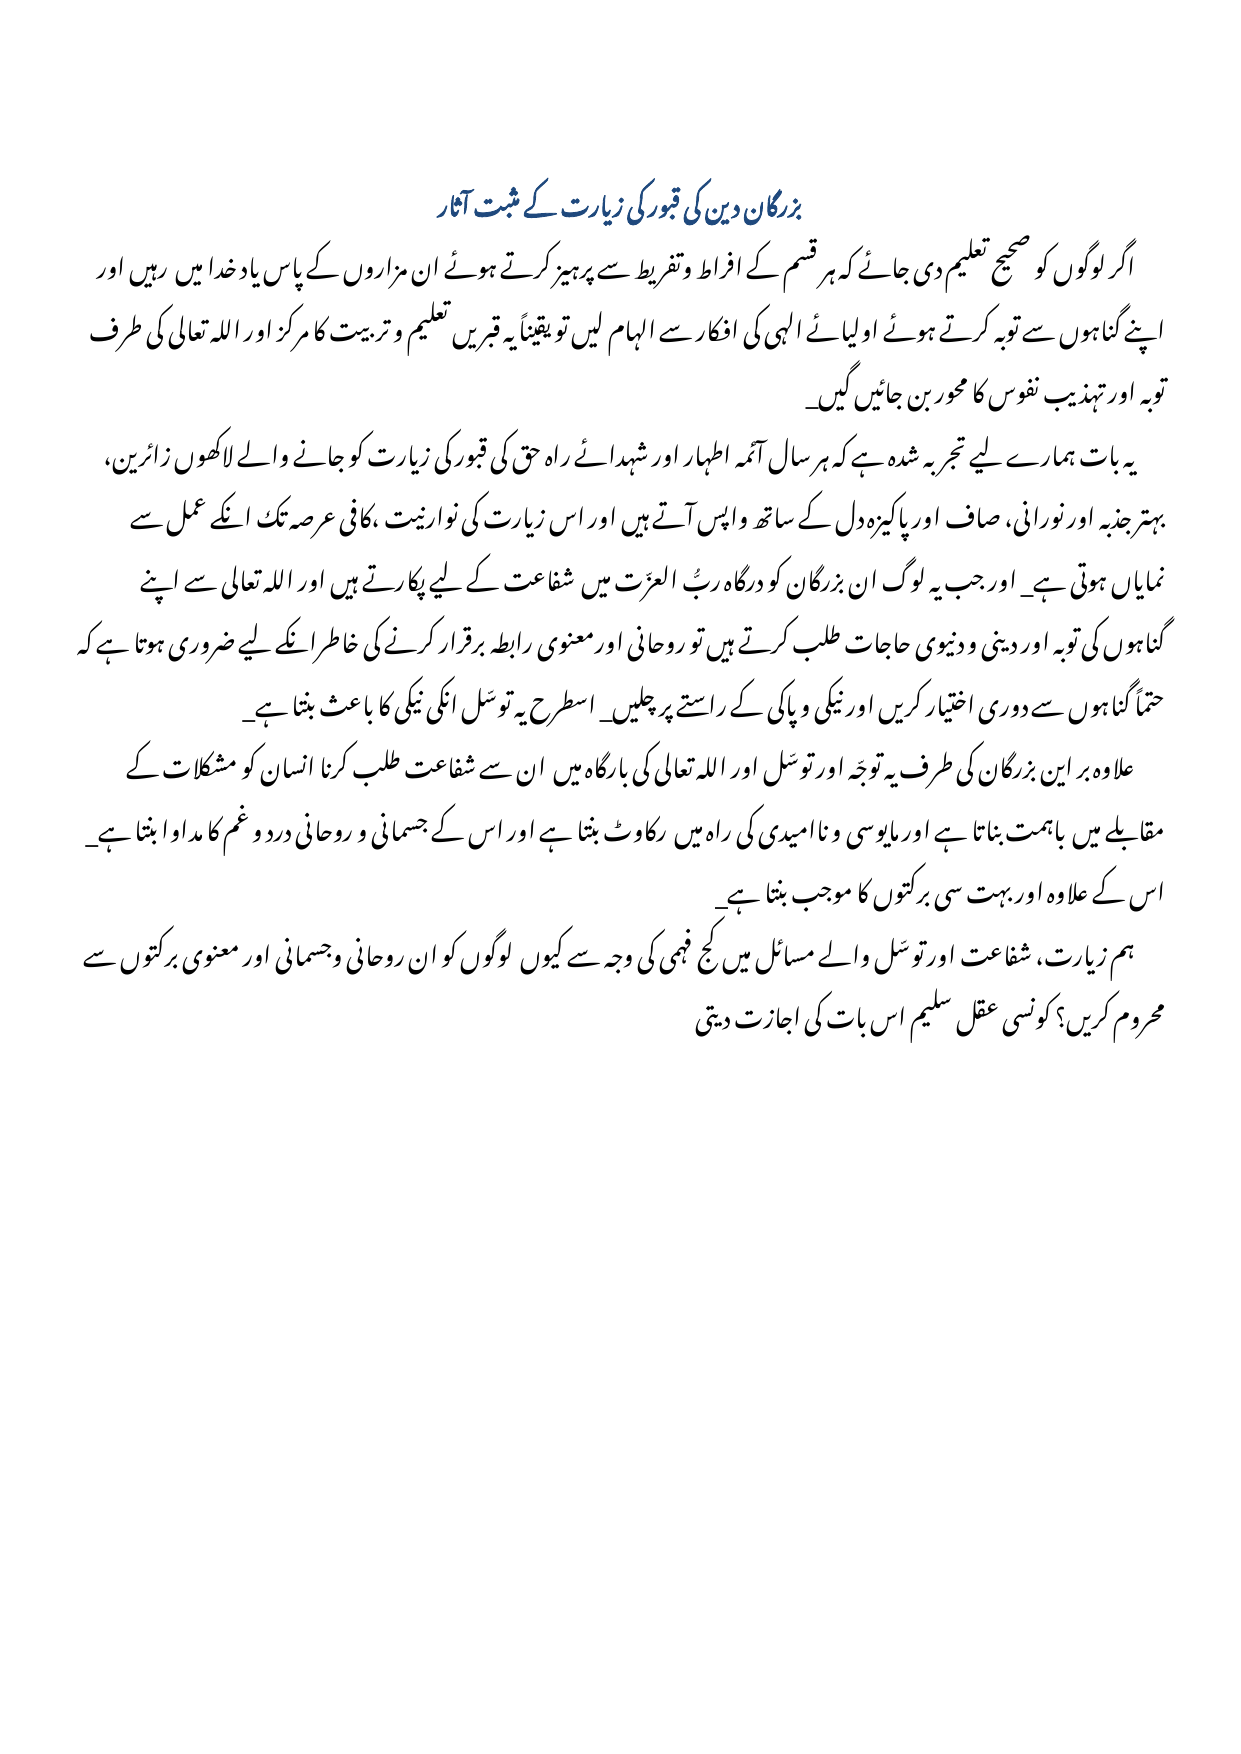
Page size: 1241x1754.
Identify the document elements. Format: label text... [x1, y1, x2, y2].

text ہم زیارت، شفاعت اور توسّل والے مسائل میں کج فہمی کی وجہ سے کیوں لوگوں کو ان روحانی وجسمانی اور معنوی برکتوں سے محروم کریں؟ کونسی عقل سلیم اس بات کی اجازت دیتی [75, 919, 1165, 1044]
text اگر لوگوں کو صحیح تعلیم دی جائے کہ ہر قسم کے افراط وتفریط سے پرہیز کرتے ہوئے ان مزاروں کے پاس یاد خدا میں رہیں اور اپنے گناہوں سے توبہ کرتے ہوئے اولیائے الہی کی افکار سے الہام لیں تو یقیناً یہ قبریں تعلیم و تربیت کا مرکز اور اللہ تعالی کی طرف توبہ اور تہذیب نفوس کا محور بن جائیں گیں_ [75, 231, 1165, 419]
text علاوہ بر این بزرگان کی طرف یہ توجّہ اور توسّل اور اللہ تعالی کی بارگاہ میں ان سے شفاعت طلب کرنا انسان کو مشکلات کے مقابلے میں باہمت بناتا ہے اور مایوسی و ناامیدی کی راہ میں رکاوٹ بنتا ہے اور اس کے جسمانی و روحانی درد و غم کا مداوا بنتا ہے_ اس کے علاوہ اور بہت سی برکتوں کا موجب بنتا ہے_ [75, 731, 1165, 919]
subtitle بزرگان دین کی قبور کی زیارت کے مثبت آثار [75, 106, 1165, 231]
text یہ بات ہمارے لیے تجربہ شدہ ہے کہ ہر سال آئمہ اطہار اور شہدائے راہ حق کی قبور کی زیارت کو جانے والے لاکھوں زائرین، بہتر جذبہ اور نورانی، صاف اور پاکیزہ دل کے ساتھ واپس آتے ہیں اور اس زیارت کی نوارنیت ،کافی عرصہ تک انکے عمل سے نمایاں ہوتی ہے_ اور جب یہ لوگ ان بزرگان کو درگاہ ربُّ العزّت میں شفاعت کے لیے پکارتے ہیں اور اللہ تعالی سے اپنے گناہوں کی توبہ اور دینی و دنیوی حاجات طلب کرتے ہیں تو روحانی اورمعنوی رابطہ برقرار کرنے کی خاطرانکے لیے ضروری ہوتا ہے کہ حتماً گناہوں سے دوری اختیار کریں اور نیکی و پاکی کے راستے پر چلیں_ اسطرح یہ توسّل انکی نیکی کا باعث بنتا ہے_ [75, 419, 1165, 731]
